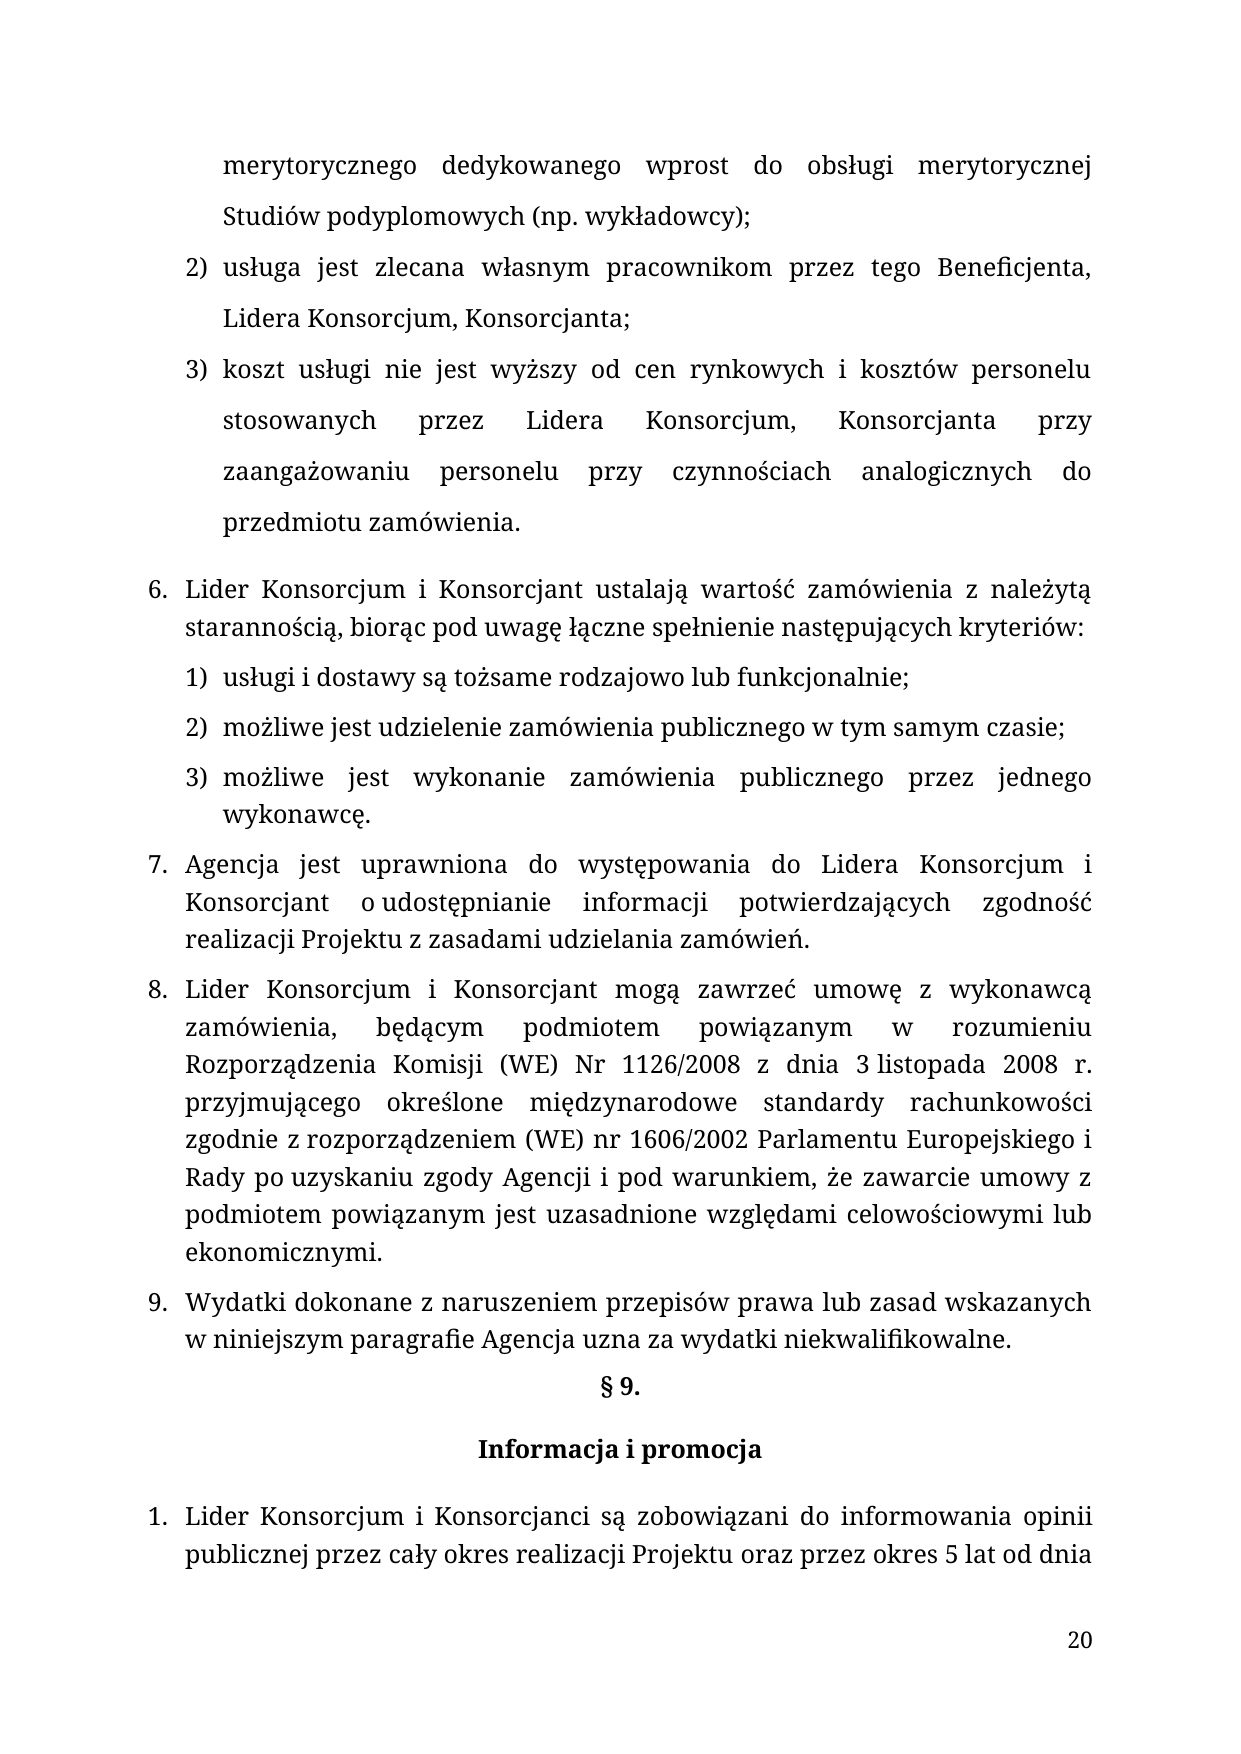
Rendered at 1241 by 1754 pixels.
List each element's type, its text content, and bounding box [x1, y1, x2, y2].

list możliwe jest udzielenie zamówienia publicznego w tym samym czasie; [185, 706, 1093, 743]
list Lider Konsorcjum i Konsorcjant mogą zawrzeć umowę z wykonawcą zamówienia, będącym podmiotem powiązanym w rozumieniu Rozporządzenia Komisji (WE) Nr 1126/2008 z dnia 3 listopada 2008 r. przyjmującego określone międzynarodowe standardy rachunkowości zgodnie z rozporządzeniem (WE) nr 1606/2002 Parlamentu Europejskiego i Rady po uzyskaniu zgody Agencji i pod warunkiem, że zawarcie umowy z podmiotem powiązanym jest uzasadnione względami celowościowymi lub ekonomicznymi. [148, 968, 1093, 1268]
list koszt usługi nie jest wyższy od cen rynkowych i kosztów personelu stosowanych przez Lidera Konsorcjum, Konsorcjanta przy zaangażowaniu personelu przy czynnościach analogicznych do przedmiotu zamówienia. [185, 352, 1092, 539]
list Agencja jest uprawniona do występowania do Lidera Konsorcjum i Konsorcjant o udostępnianie informacji potwierdzających zgodność realizacji Projektu z zasadami udzielania zamówień. [148, 843, 1093, 956]
list usługa jest zlecana własnym pracownikom przez tego Beneficjenta, Lidera Konsorcjum, Konsorcjanta; [185, 250, 1092, 335]
subtitle § 9. [148, 1368, 1093, 1403]
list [148, 1496, 1093, 1571]
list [185, 148, 1092, 233]
list Lider Konsorcjum i Konsorcjant ustalają wartość zamówienia z należytą starannością, biorąc pod uwagę łączne spełnienie następujących kryteriów: [148, 568, 1093, 643]
subtitle Informacja i promocja [148, 1432, 1093, 1466]
list możliwe jest wykonanie zamówienia publicznego przez jednego wykonawcę. [185, 756, 1093, 831]
list Wydatki dokonane z naruszeniem przepisów prawa lub zasad wskazanych w niniejszym paragrafie Agencja uzna za wydatki niekwalifikowalne. [148, 1281, 1093, 1356]
list usługi i dostawy są tożsame rodzajowo lub funkcjonalnie; [185, 656, 1093, 693]
